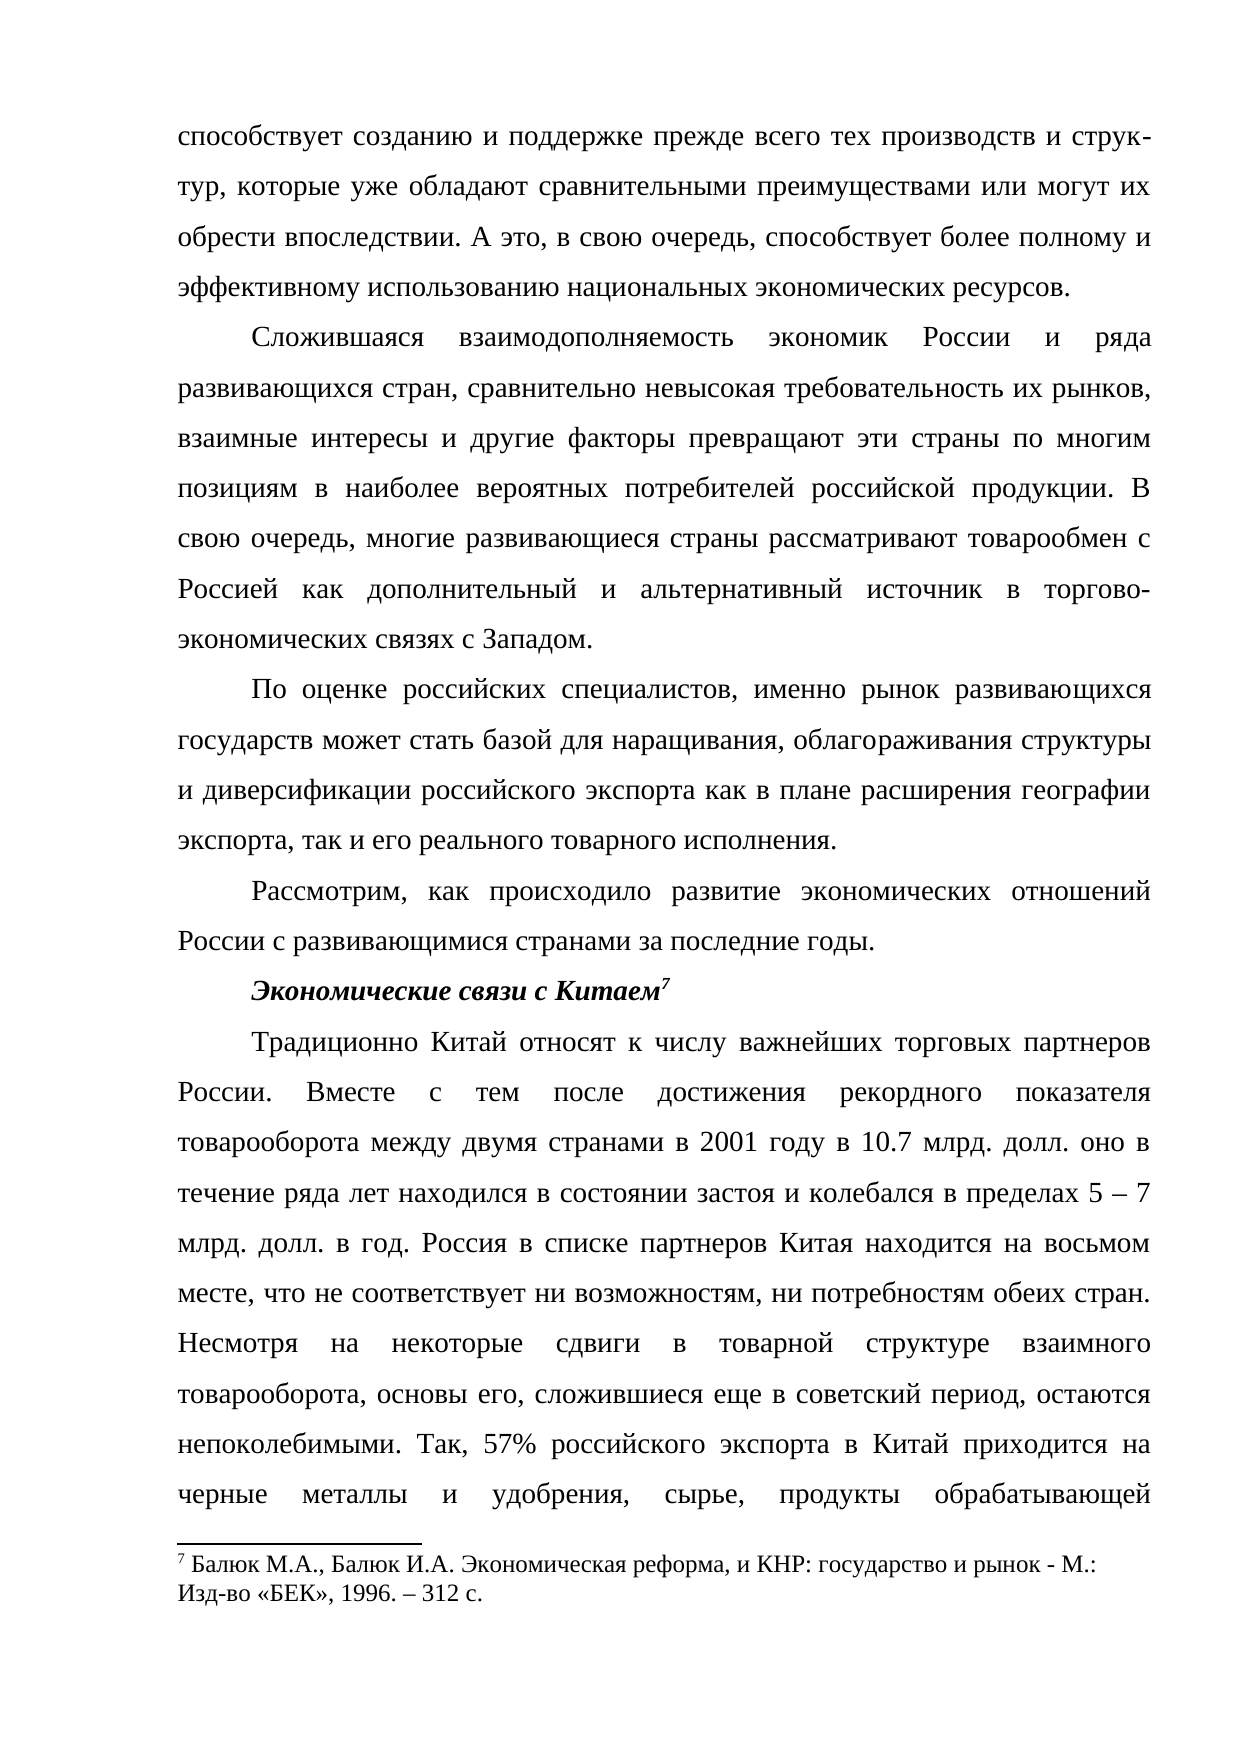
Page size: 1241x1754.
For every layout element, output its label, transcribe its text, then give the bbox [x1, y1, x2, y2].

text Экономические связи с Китаем [251, 973, 1152, 1007]
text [177, 1024, 1152, 1510]
text Рассмотрим, как происходило развитие экономических отношений России с развивающимися странами за последние годы. [177, 873, 1152, 957]
text Сложившаяся взаимодополняемость экономик России и ряда развивающихся стран, сравнительно невысокая требовательность их рынков, взаимные интересы и другие факторы превращают эти страны по многим позициям в наиболее вероятных потребителей российской продукции. В свою очередь, многие развивающиеся страны рассматривают товарообмен с Россией как дополнительный и альтернативный источник в торгово-экономических связях с Западом. [177, 319, 1152, 655]
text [177, 118, 1152, 303]
text По оценке российских специалистов, именно рынок развивающихся государств может стать базой для наращивания, облагораживания структуры и диверсификации российского экспорта как в плане расширения географии экспорта, так и его реального товарного исполнения. [177, 672, 1152, 856]
